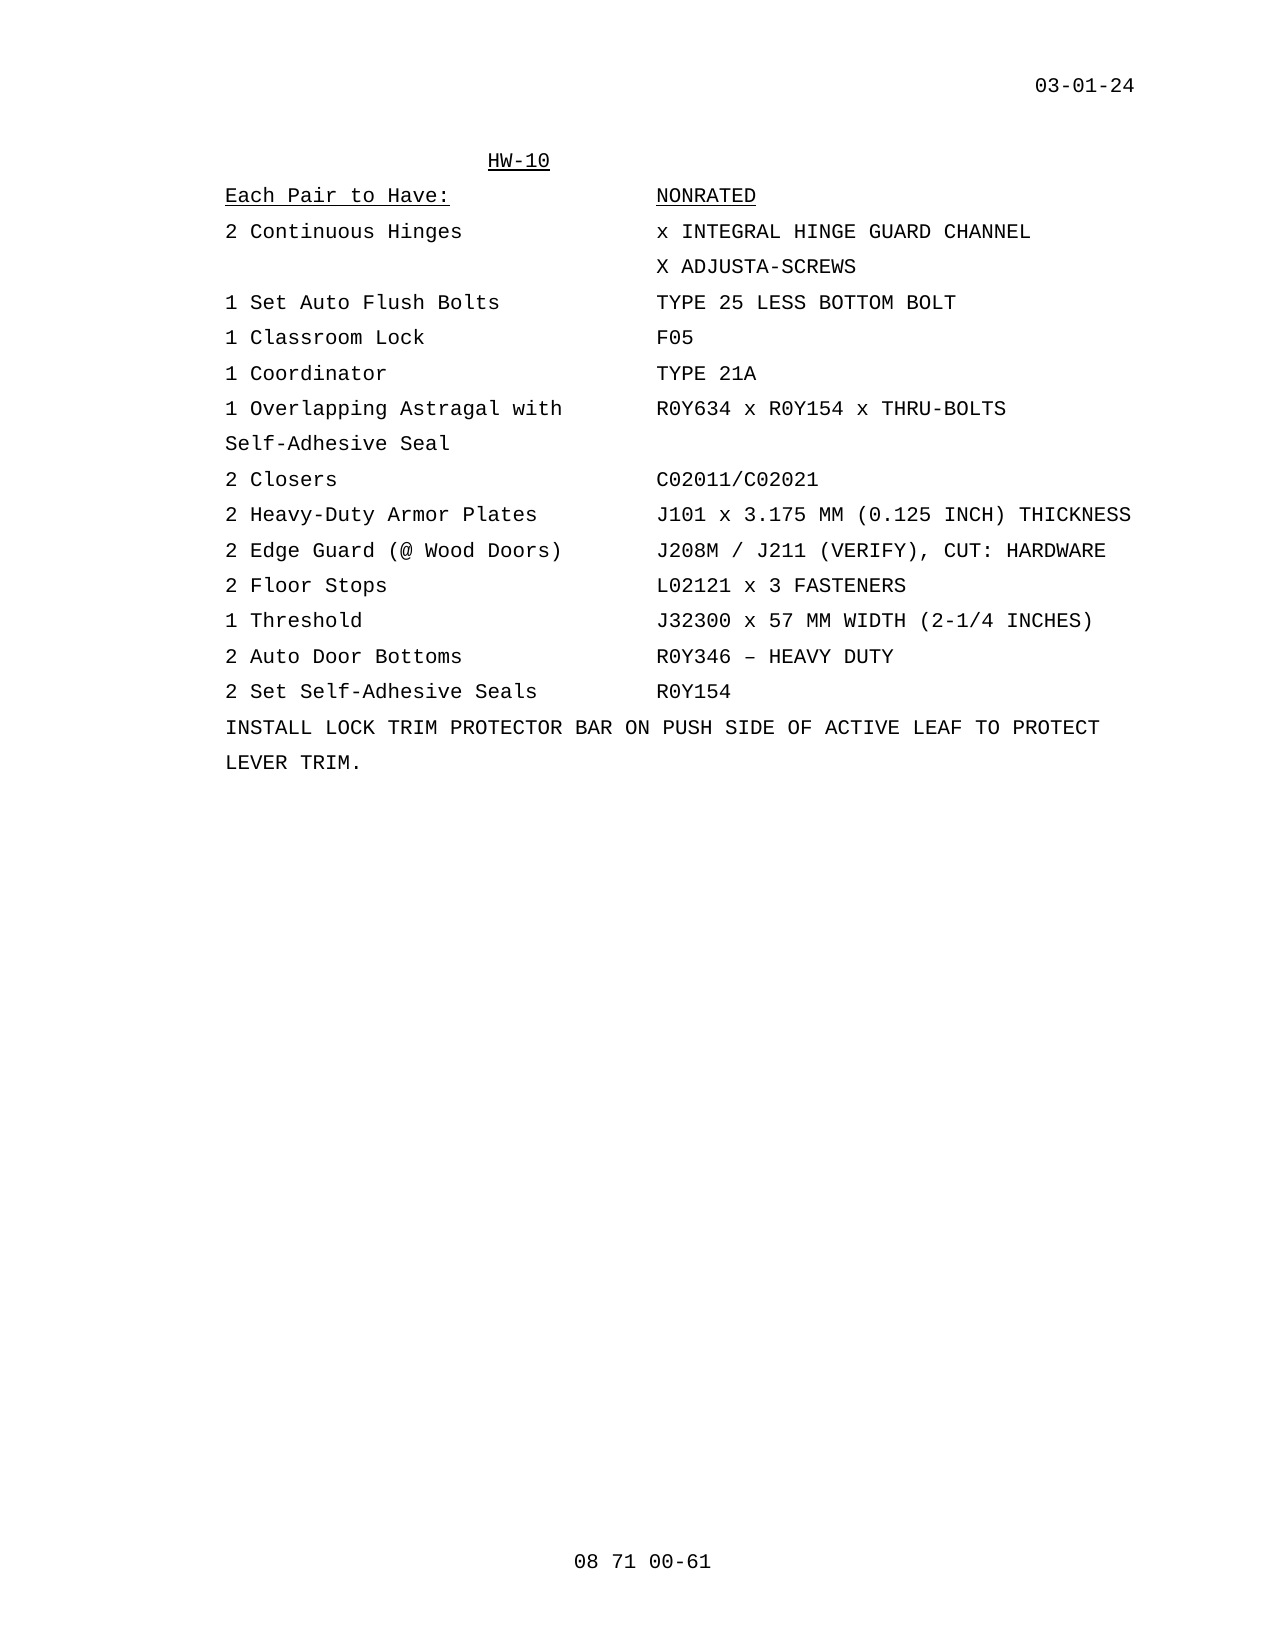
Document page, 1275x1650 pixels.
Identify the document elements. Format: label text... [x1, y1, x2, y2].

list 1 Set Auto Flush Bolts TYPE 25 LESS BOTTOM BOLT [225, 292, 1134, 315]
list 2 Floor Stops L02121 x 3 FASTENERS [225, 575, 1134, 599]
list INSTALL LOCK TRIM PROTECTOR BAR ON PUSH SIDE OF ACTIVE LEAF TO PROTECT LEVER TRIM. [225, 717, 1134, 776]
list Each Pair to Have: NONRATED [225, 185, 1134, 209]
list 2 Closers C02011/C02021 [225, 469, 1134, 492]
list 2 Edge Guard (@ Wood Doors) J208M / J211 (VERIFY), CUT: HARDWARE [225, 539, 1134, 563]
list 1 Threshold J32300 x 57 mm width (2-1/4 inches) [225, 610, 1134, 634]
list 1 Overlapping Astragal with R0Y634 x R0Y154 x THRU-BOLTS [225, 398, 1134, 422]
list 2 Heavy-Duty Armor Plates J101 x 3.175 MM (0.125 INCH) THICKNESS [225, 504, 1134, 528]
list 2 Set Self-Adhesive Seals R0Y154 [225, 681, 1134, 705]
list 1 Coordinator TYPE 21A [225, 362, 1134, 386]
list 2 Continuous Hinges x INTEGRAL HINGE GUARD CHANNEL [225, 221, 1134, 244]
list X ADJUSTA-SCREWS [225, 256, 1134, 280]
list 2 Auto Door Bottoms R0Y346 – HEAVY DUTY [225, 646, 1134, 669]
list HW-10 [225, 150, 1134, 174]
list 1 Classroom Lock F05 [225, 327, 1134, 351]
list Self-Adhesive Seal [225, 433, 1134, 457]
